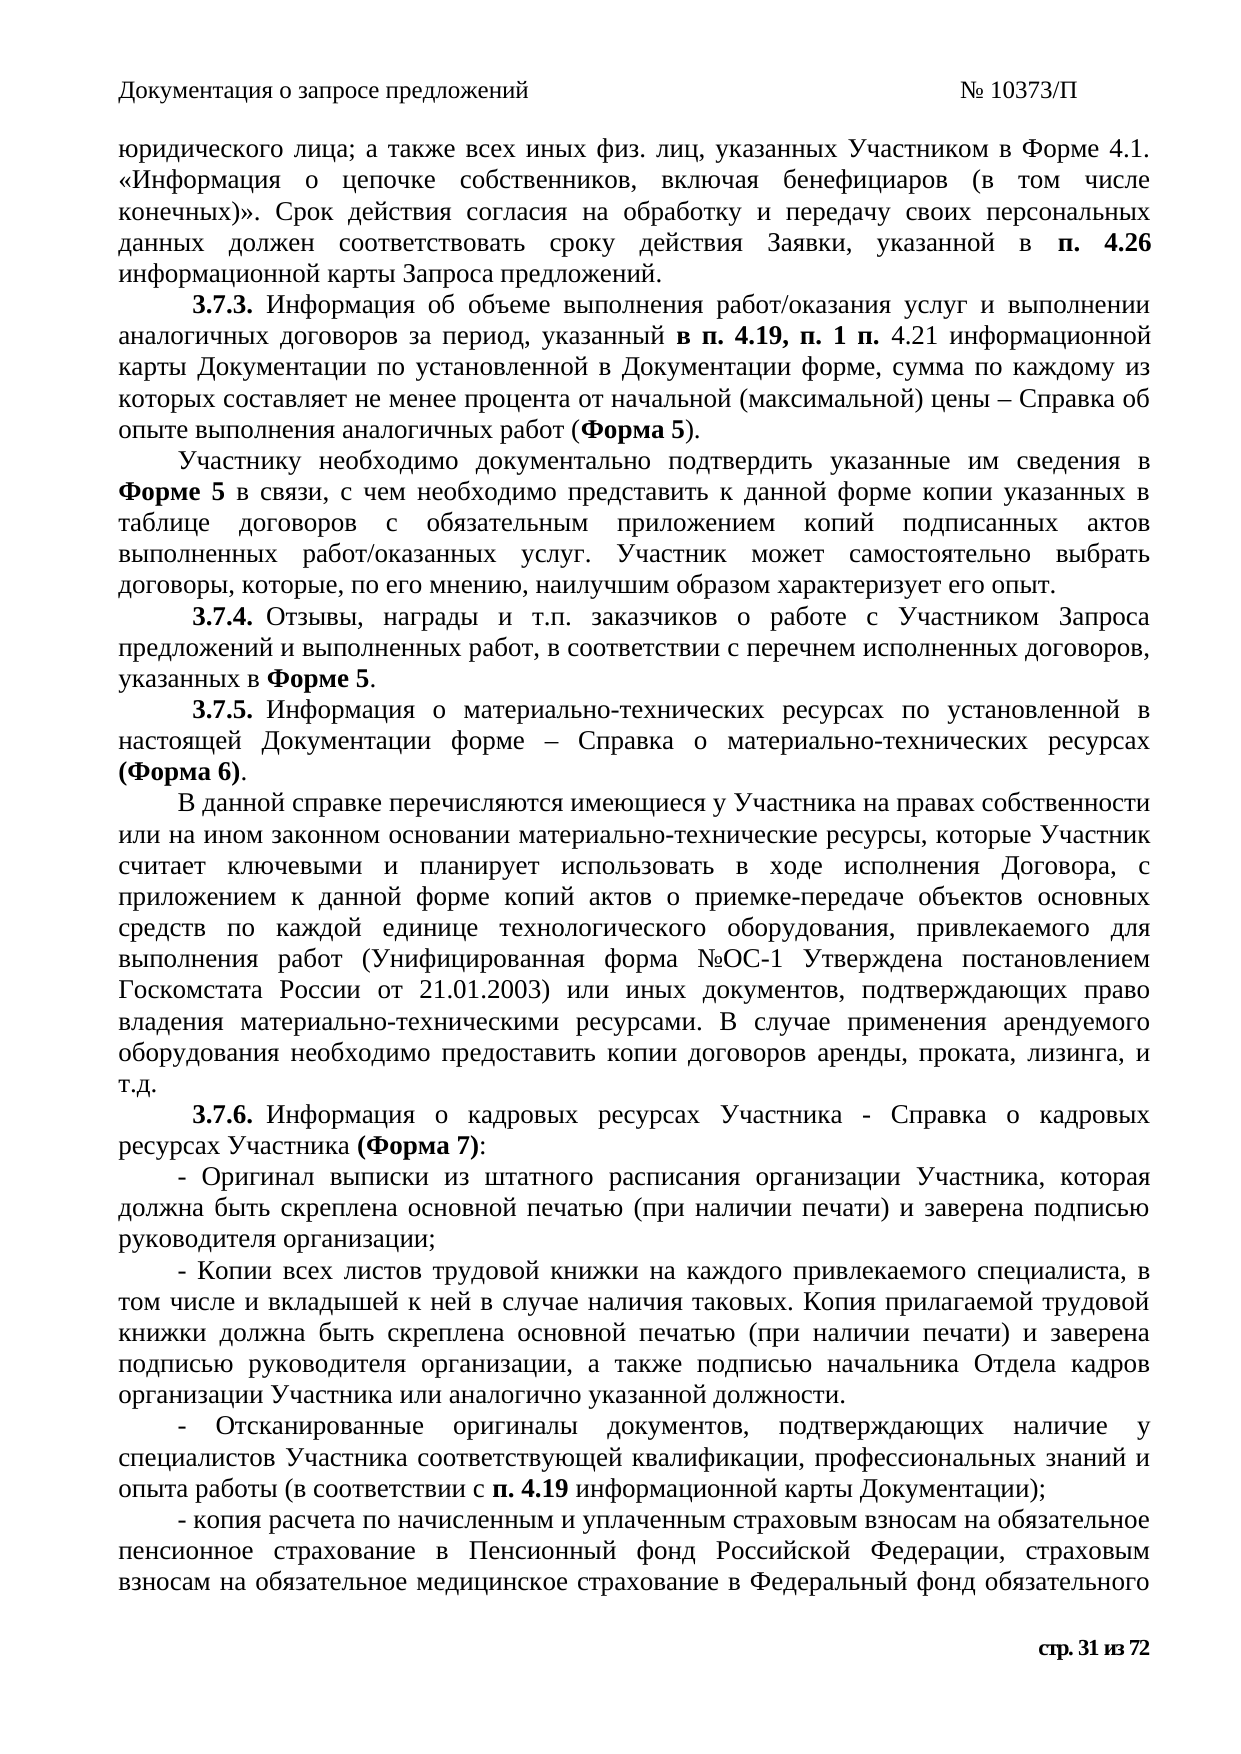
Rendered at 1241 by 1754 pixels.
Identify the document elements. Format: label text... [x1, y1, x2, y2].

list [118, 1503, 1152, 1596]
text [118, 132, 1152, 288]
list Участнику необходимо документально подтвердить указанные им сведения в Форме 5 в связи, с чем необходимо представить к данной форме копии указанных в таблице договоров с обязательным приложением копий подписанных актов выполненных работ/оказанных услуг. Участник может самостоятельно выбрать договоры, которые, по его мнению, наилучшим образом характеризует его опыт. [118, 444, 1152, 600]
text Информация о материально-технических ресурсах по установленной в настоящей Документации форме – Справка о материально-технических ресурсах (Форма 6). [118, 693, 1152, 787]
list - Оригинал выписки из штатного расписания организации Участника, которая должна быть скреплена основной печатью (при наличии печати) и заверена подписью руководителя организации; [118, 1160, 1152, 1254]
list - Отсканированные оригиналы документов, подтверждающих наличие у специалистов Участника соответствующей квалификации, профессиональных знаний и опыта работы (в соответствии с п. 4.19 информационной карты Документации); [118, 1409, 1152, 1503]
text Информация о кадровых ресурсах Участника - Справка о кадровых ресурсах Участника (Форма 7): [118, 1098, 1152, 1160]
text Отзывы, награды и т.п. заказчиков о работе с Участником Запроса предложений и выполненных работ, в соответствии с перечнем исполненных договоров, указанных в Форме 5. [118, 600, 1152, 693]
text Информация об объеме выполнения работ/оказания услуг и выполнении аналогичных договоров за период, указанный в п. 4.19, п. 1 п. 4.21 информационной карты Документации по установленной в Документации форме, сумма по каждому из которых составляет не менее процента от начальной (максимальной) цены – Справка об опыте выполнения аналогичных работ (Форма 5). [118, 288, 1152, 444]
list В данной справке перечисляются имеющиеся у Участника на правах собственности или на ином законном основании материально-технические ресурсы, которые Участник считает ключевыми и планирует использовать в ходе исполнения Договора, с приложением к данной форме копий актов о приемке-передаче объектов основных средств по каждой единице технологического оборудования, привлекаемого для выполнения работ (Унифицированная форма №ОС-1 Утверждена постановлением Госкомстата России от 21.01.2003) или иных документов, подтверждающих право владения материально-техническими ресурсами. В случае применения арендуемого оборудования необходимо предоставить копии договоров аренды, проката, лизинга, и т.д. [118, 787, 1152, 1098]
list - Копии всех листов трудовой книжки на каждого привлекаемого специалиста, в том числе и вкладышей к ней в случае наличия таковых. Копия прилагаемой трудовой книжки должна быть скреплена основной печатью (при наличии печати) и заверена подписью руководителя организации, а также подписью начальника Отдела кадров организации Участника или аналогично указанной должности. [118, 1254, 1152, 1409]
